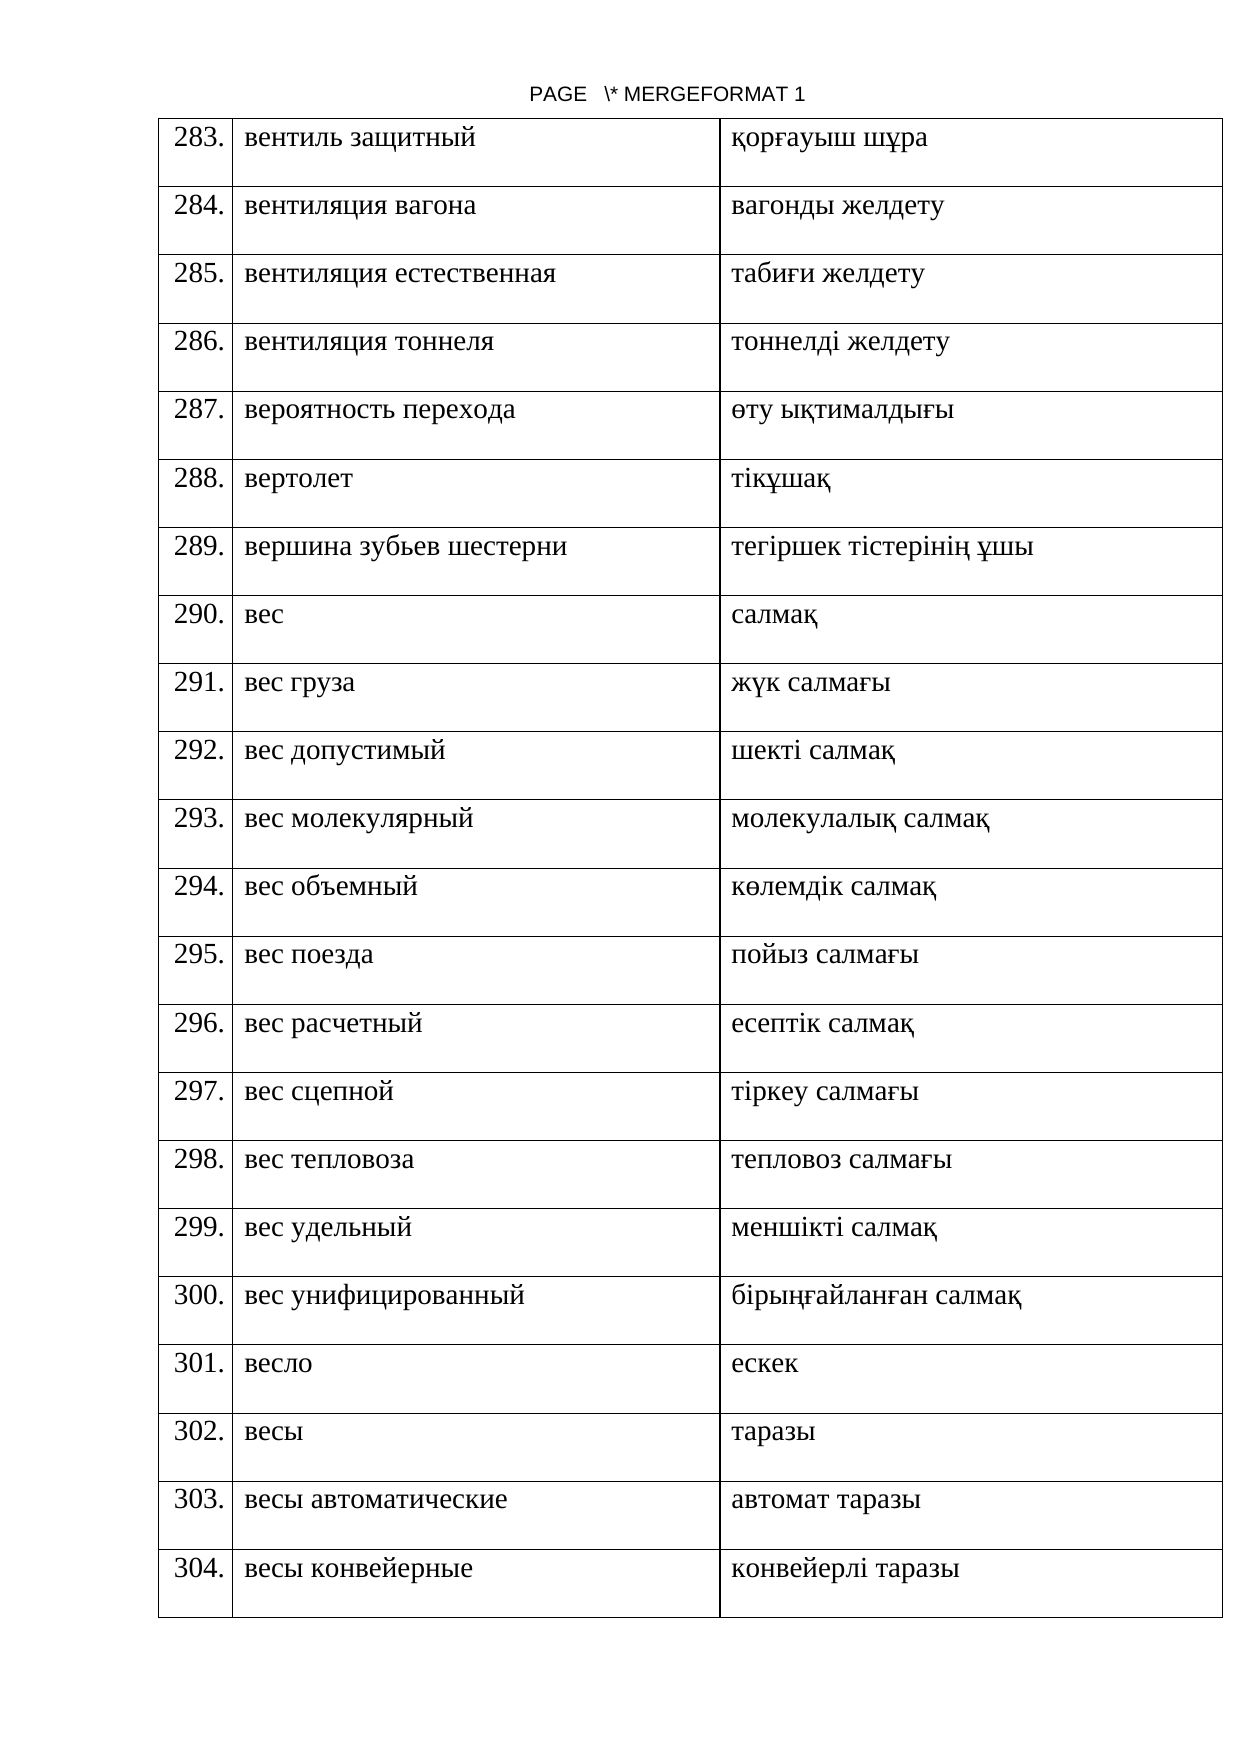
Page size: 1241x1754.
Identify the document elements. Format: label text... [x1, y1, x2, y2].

table_cell тегіршек тістерінің ұшы [721, 528, 1222, 595]
table_cell таразы [721, 1414, 1222, 1481]
table_cell бірыңғайланған салмақ [721, 1277, 1222, 1344]
table_cell [159, 528, 232, 595]
table_cell вес унифицированный [233, 1277, 719, 1344]
table_cell весы [233, 1414, 719, 1481]
table_cell [159, 119, 232, 186]
table_cell вертолет [233, 460, 719, 527]
table_cell вентиляция естественная [233, 255, 719, 322]
table_cell вес удельный [233, 1209, 719, 1276]
table_cell [159, 1482, 232, 1549]
table_cell вагонды желдету [721, 187, 1222, 254]
table_cell вершина зубьев шестерни [233, 528, 719, 595]
table_cell вероятность перехода [233, 392, 719, 459]
table_cell вес поезда [233, 937, 719, 1004]
table_cell көлемдік салмақ [721, 869, 1222, 936]
table_cell вес молекулярный [233, 800, 719, 867]
table_cell вес тепловоза [233, 1141, 719, 1208]
table_cell [159, 800, 232, 867]
table_cell [159, 187, 232, 254]
table_cell салмақ [721, 596, 1222, 663]
table_cell жүк салмағы [721, 664, 1222, 731]
table_cell [159, 732, 232, 799]
table_cell [159, 596, 232, 663]
table_cell весы автоматические [233, 1482, 719, 1549]
table_cell есептік салмақ [721, 1005, 1222, 1072]
table_cell [159, 324, 232, 391]
table_cell вес груза [233, 664, 719, 731]
table_cell [159, 1209, 232, 1276]
table_cell өту ықтималдығы [721, 392, 1222, 459]
table_cell меншікті салмақ [721, 1209, 1222, 1276]
table_cell [159, 1005, 232, 1072]
table_cell вентиль защитный [233, 119, 719, 186]
table_cell вес объемный [233, 869, 719, 936]
table_cell вес допустимый [233, 732, 719, 799]
table_cell вес сцепной [233, 1073, 719, 1140]
table_cell [159, 869, 232, 936]
table_cell [159, 937, 232, 1004]
table_cell вентиляция тоннеля [233, 324, 719, 391]
table_cell тікұшақ [721, 460, 1222, 527]
table_cell табиғи желдету [721, 255, 1222, 322]
table_cell [159, 1345, 232, 1412]
table_cell [159, 1073, 232, 1140]
table_cell автомат таразы [721, 1482, 1222, 1549]
table_cell шекті салмақ [721, 732, 1222, 799]
table_cell [159, 664, 232, 731]
table_cell вес [233, 596, 719, 663]
table_cell весы конвейерные [233, 1550, 719, 1617]
table_cell вентиляция вагона [233, 187, 719, 254]
table_cell весло [233, 1345, 719, 1412]
table_cell [159, 1141, 232, 1208]
table_cell [159, 1414, 232, 1481]
table_cell тоннелді желдету [721, 324, 1222, 391]
table_cell ескек [721, 1345, 1222, 1412]
table_cell тепловоз салмағы [721, 1141, 1222, 1208]
table_cell [159, 392, 232, 459]
table_cell тіркеу салмағы [721, 1073, 1222, 1140]
table_cell қорғауыш шұра [721, 119, 1222, 186]
table_cell молекулалық салмақ [721, 800, 1222, 867]
table_cell пойыз салмағы [721, 937, 1222, 1004]
table_cell конвейерлі таразы [721, 1550, 1222, 1617]
table_cell [159, 460, 232, 527]
table_cell [159, 255, 232, 322]
table_cell [159, 1550, 232, 1617]
table_cell [159, 1277, 232, 1344]
table_cell вес расчетный [233, 1005, 719, 1072]
